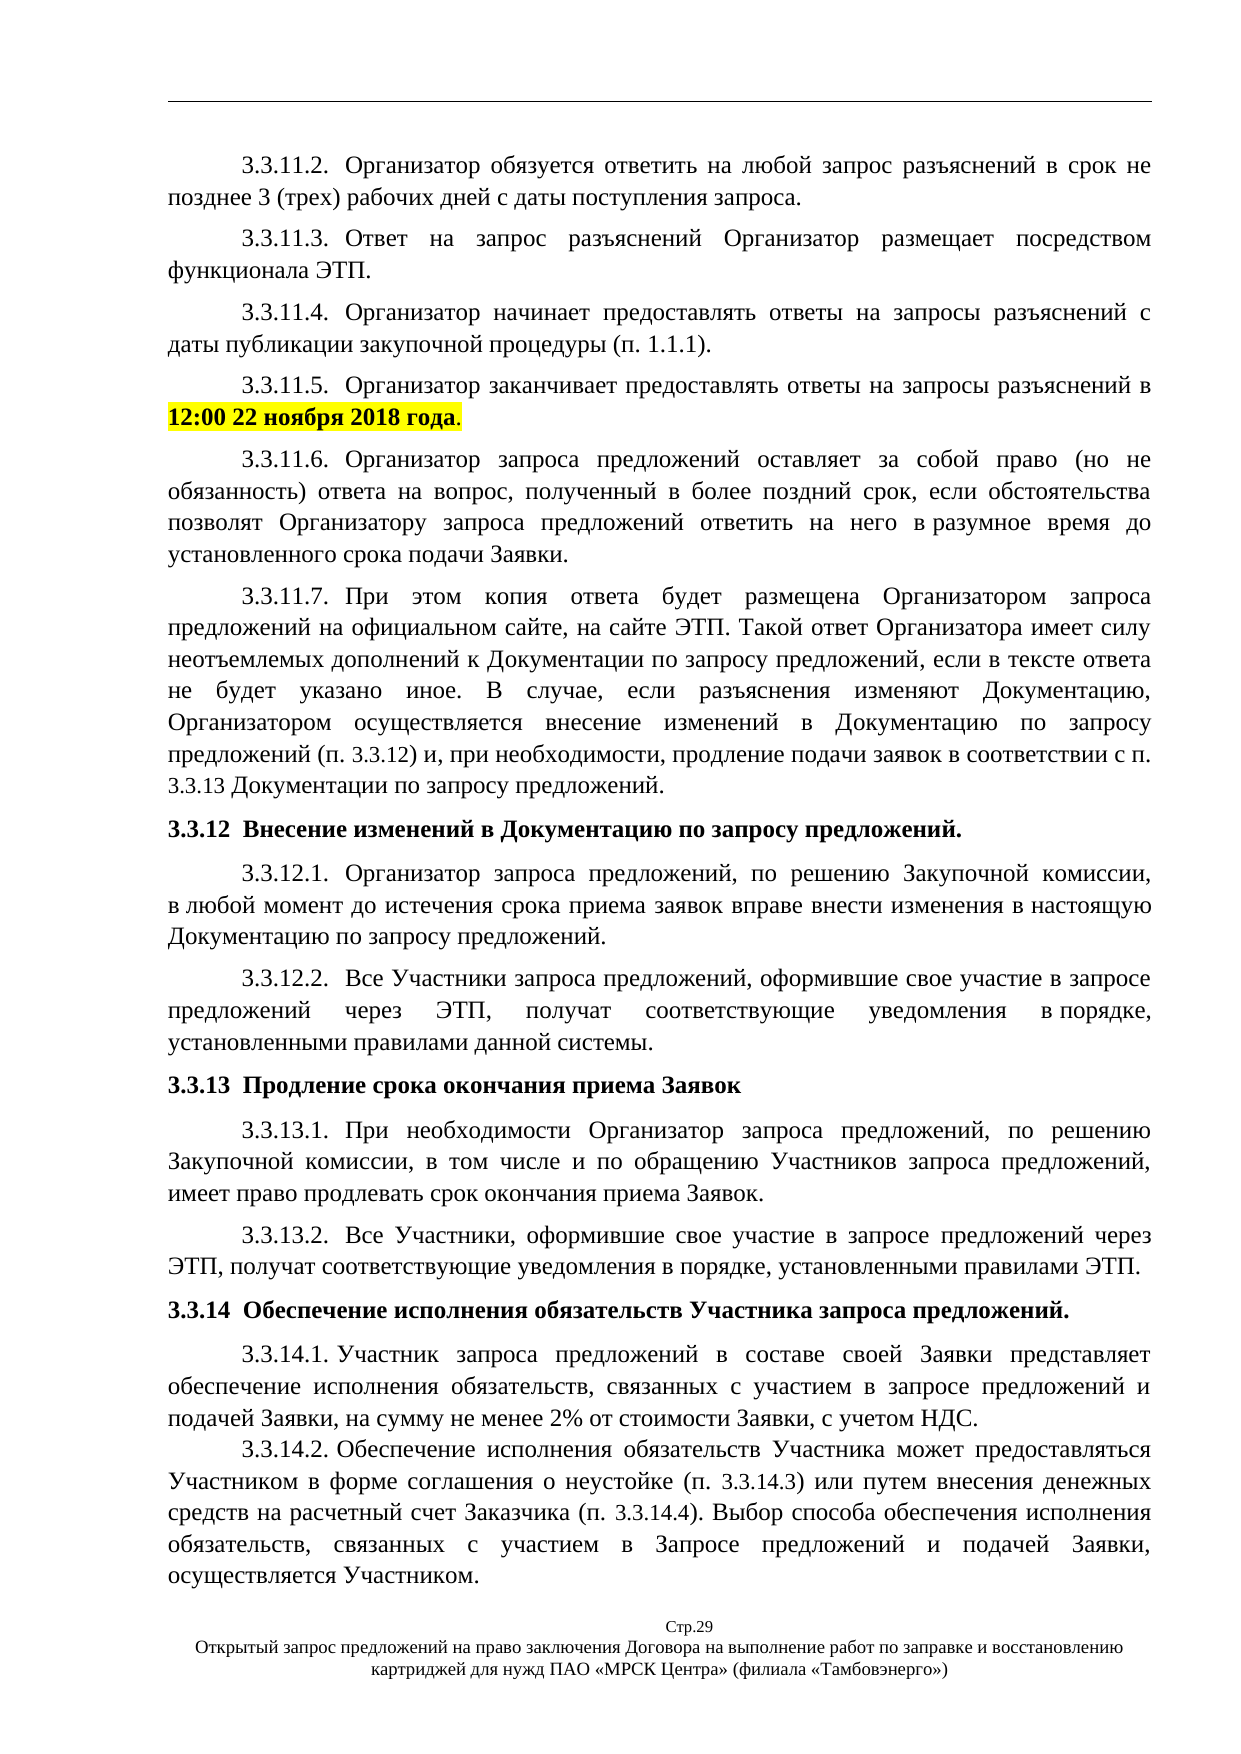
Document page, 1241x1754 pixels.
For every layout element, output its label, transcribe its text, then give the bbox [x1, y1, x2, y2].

list При необходимости Организатор запроса предложений, по решению Закупочной комиссии, в том числе и по обращению Участников запроса предложений, имеет право продлевать срок окончания приема Заявок. [168, 1115, 1152, 1207]
subtitle Обеспечение исполнения обязательств Участника запроса предложений. [168, 1295, 1152, 1324]
list Организатор запроса предложений оставляет за собой право (но не обязанность) ответа на вопрос, полученный в более поздний срок, если обстоятельства позволят Организатору запроса предложений ответить на него в разумное время до установленного срока подачи Заявки. [168, 444, 1152, 568]
list Организатор запроса предложений, по решению Закупочной комиссии, в любой момент до истечения срока приема заявок вправе внести изменения в настоящую Документацию по запросу предложений. [168, 858, 1152, 950]
list Организатор начинает предоставлять ответы на запросы разъяснений с даты публикации закупочной процедуры (п. 1.1.1). [168, 297, 1152, 357]
list Все Участники, оформившие свое участие в запросе предложений через ЭТП, получат соответствующие уведомления в порядке, установленными правилами ЭТП. [168, 1220, 1152, 1280]
list Ответ на запрос разъяснений Организатор размещает посредством функционала ЭТП. [168, 223, 1152, 284]
subtitle Внесение изменений в Документацию по запросу предложений. [168, 814, 1152, 843]
list Все Участники запроса предложений, оформившие свое участие в запросе предложений через ЭТП, получат соответствующие уведомления в порядке, установленными правилами данной системы. [168, 963, 1152, 1055]
list Организатор обязуется ответить на любой запрос разъяснений в срок не позднее 3 (трех) рабочих дней с даты поступления запроса. [168, 150, 1152, 210]
list Организатор заканчивает предоставлять ответы на запросы разъяснений в 12:00 22 ноября 2018 года. [168, 371, 1152, 431]
list Обеспечение исполнения обязательств Участника может предоставляться Участником в форме соглашения о неустойке (п. 3.3.14.3) или путем внесения денежных средств на расчетный счет Заказчика (п. 3.3.14.4). Выбор способа обеспечения исполнения обязательств, связанных с участием в Запросе предложений и подачей Заявки, осуществляется Участником. [168, 1434, 1152, 1589]
list Участник запроса предложений в составе своей Заявки представляет обеспечение исполнения обязательств, связанных с участием в запросе предложений и подачей Заявки, на сумму не менее 2% от стоимости Заявки, с учетом НДС. [168, 1339, 1152, 1431]
list При этом копия ответа будет размещена Организатором запроса предложений на официальном сайте, на сайте ЭТП. Такой ответ Организатора имеет силу неотъемлемых дополнений к Документации по запросу предложений, если в тексте ответа не будет указано иное. В случае, если разъяснения изменяют Документацию, Организатором осуществляется внесение изменений в Документацию по запросу предложений (п. 3.3.12) и, при необходимости, продление подачи заявок в соответствии с п. 3.3.13 Документации по запросу предложений. [168, 581, 1152, 799]
subtitle Продление срока окончания приема Заявок [168, 1071, 1152, 1099]
